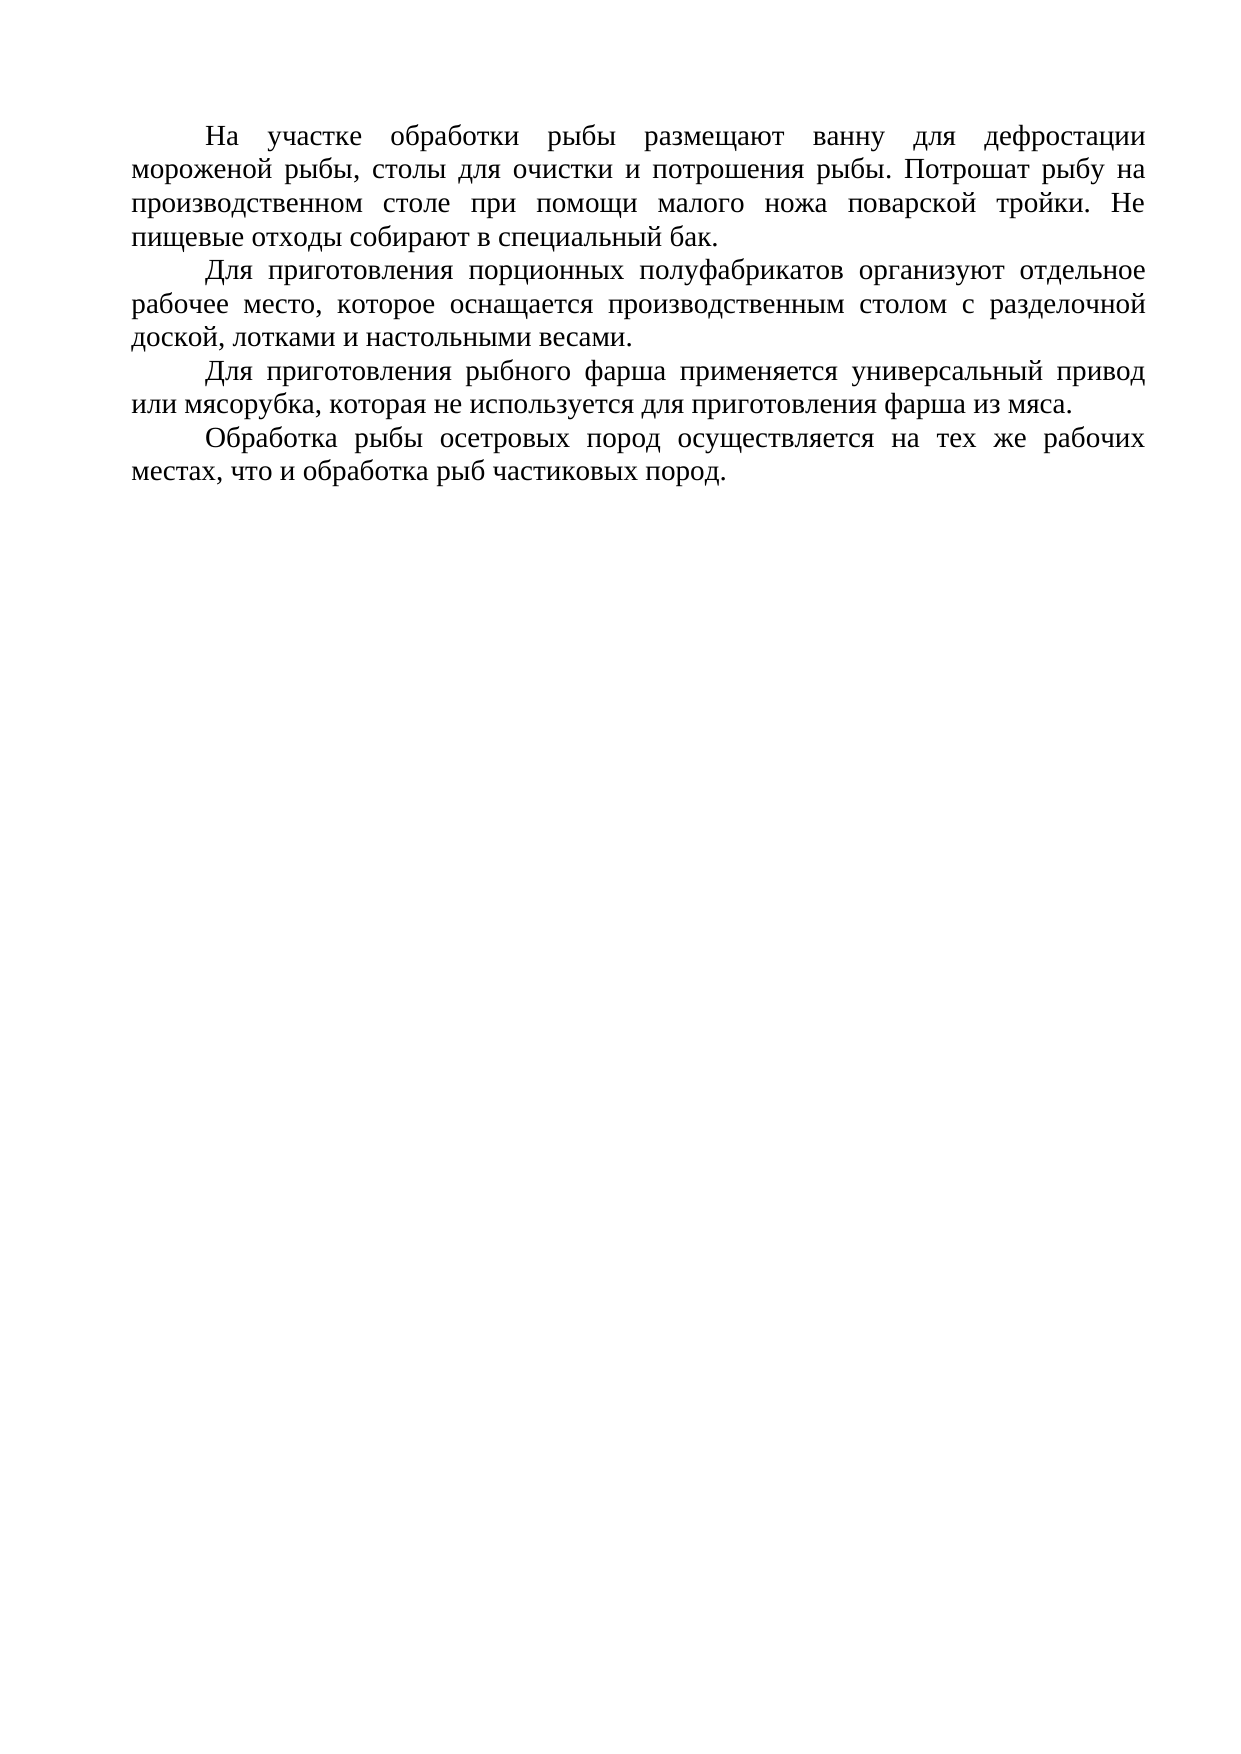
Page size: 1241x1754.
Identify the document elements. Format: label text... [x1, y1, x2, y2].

text Для приготовления порционных полуфабрикатов организуют отдельное рабочее место, которое оснащается производственным столом с разделочной доской, лотками и настольными весами. [131, 252, 1146, 353]
text Обработка рыбы осетровых пород осуществляется на тех же рабочих местах, что и обработка рыб частиковых пород. [131, 420, 1146, 487]
text На участке обработки рыбы размещают ванну для дефростации мороженой рыбы, столы для очистки и потрошения рыбы. Потрошат рыбу на производственном столе при помощи малого ножа поварской тройки. Не пищевые отходы собирают в специальный бак. [131, 118, 1146, 252]
text Для приготовления рыбного фарша применяется универсальный привод или мясорубка, которая не используется для приготовления фарша из мяса. [131, 353, 1146, 420]
